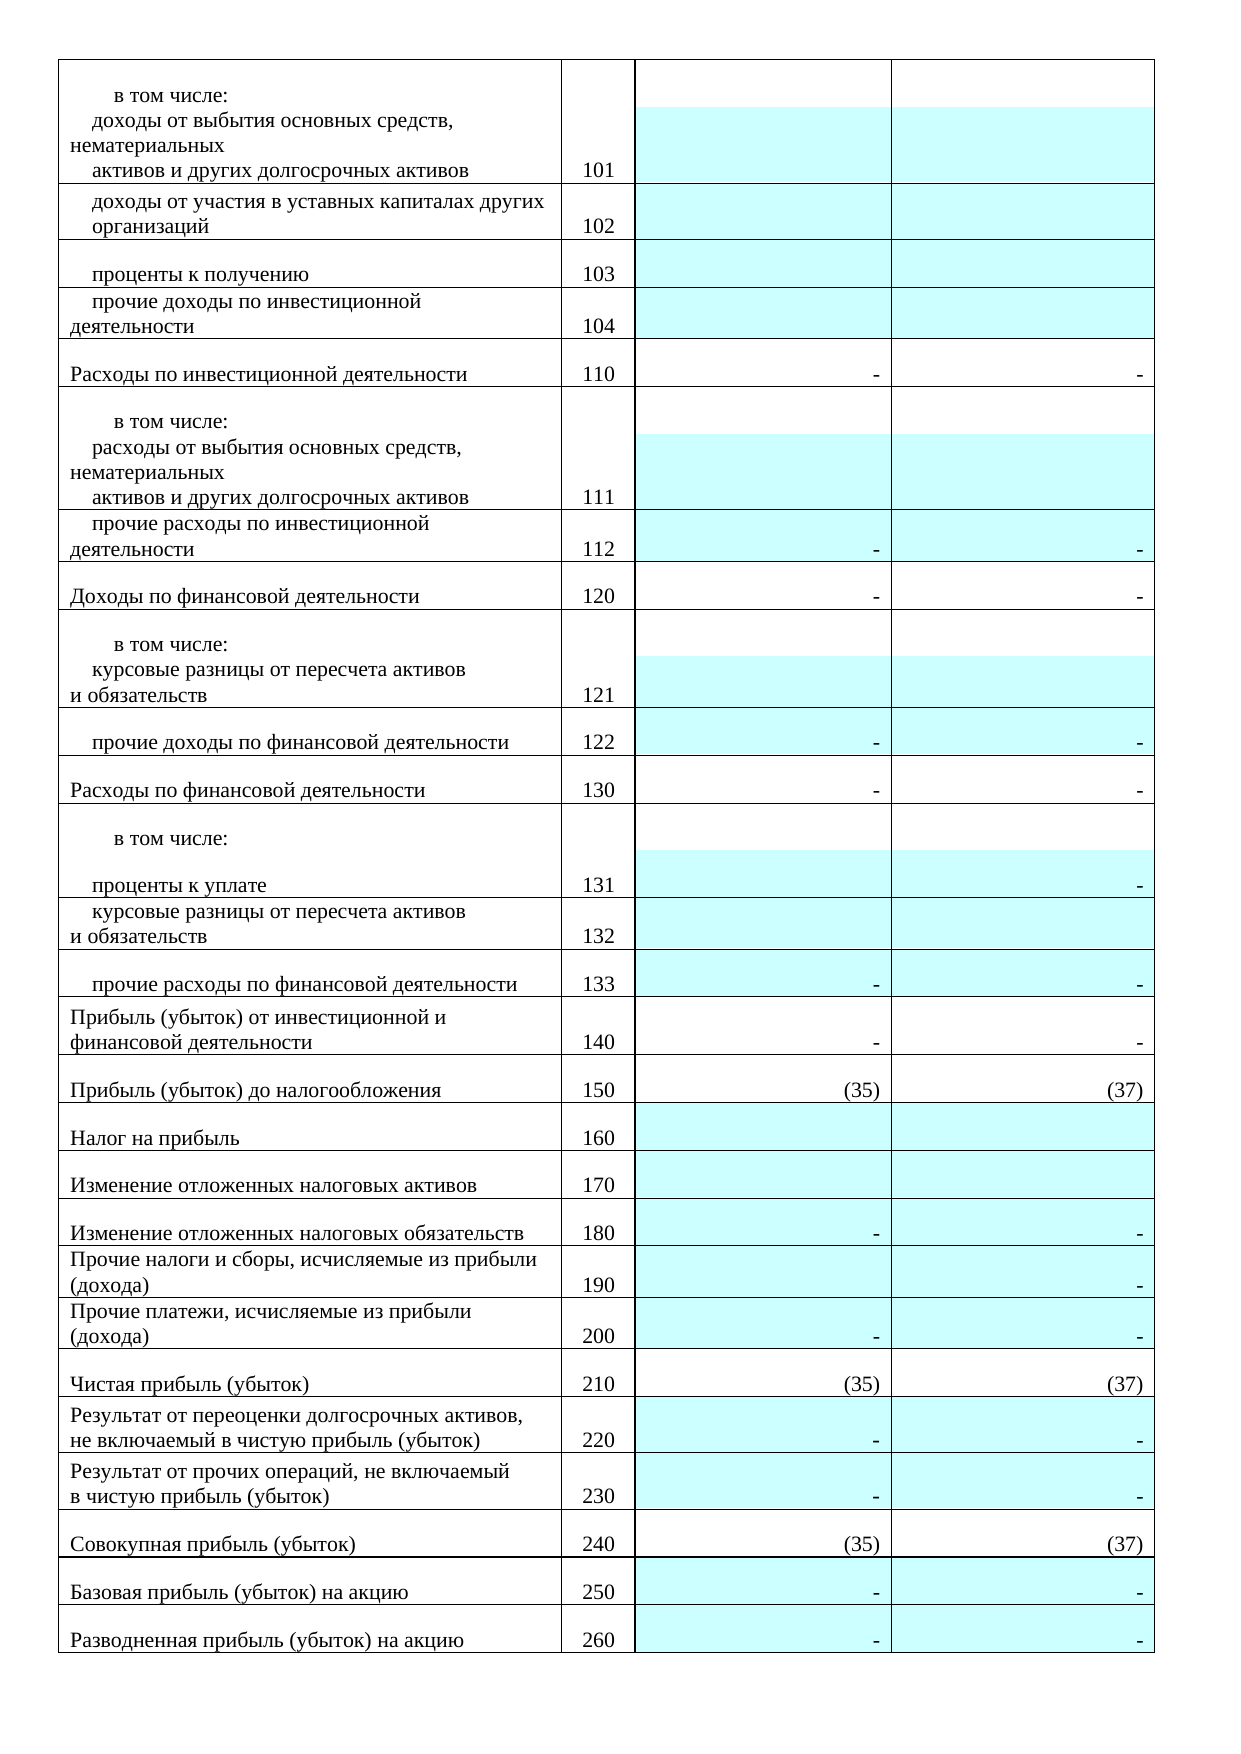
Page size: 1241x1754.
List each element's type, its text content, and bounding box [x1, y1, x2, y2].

table_cell 260 [562, 1605, 634, 1652]
table_cell 180 [562, 1199, 634, 1245]
table_cell 132 [562, 898, 634, 948]
table_cell в том числе: [59, 387, 561, 434]
table_cell - [636, 1558, 891, 1604]
table_cell [892, 387, 1154, 434]
table_cell - [892, 1558, 1154, 1604]
table_cell [892, 240, 1154, 287]
table_cell Прибыль (убыток) до налогообложения [59, 1055, 561, 1102]
table_cell [892, 656, 1154, 707]
table_cell в том числе: [59, 60, 561, 107]
table_cell 210 [562, 1349, 634, 1396]
table_cell (37) [892, 1349, 1154, 1396]
table_cell [636, 1246, 891, 1297]
table_cell 200 [562, 1298, 634, 1348]
table_cell 122 [562, 708, 634, 754]
table_cell [636, 1103, 891, 1150]
table_cell - [636, 1199, 891, 1245]
table_cell прочие доходы по инвестиционной деятельности [59, 288, 561, 338]
table_cell [636, 434, 891, 509]
table_cell Базовая прибыль (убыток) на акцию [59, 1558, 561, 1604]
table_cell 133 [562, 950, 634, 996]
table_cell Изменение отложенных налоговых обязательств [59, 1199, 561, 1245]
table_cell - [892, 950, 1154, 996]
table_cell 110 [562, 339, 634, 386]
table_cell [636, 60, 891, 107]
table_cell [636, 656, 891, 707]
table_cell [892, 434, 1154, 509]
table_cell - [636, 339, 891, 386]
table_cell [892, 610, 1154, 656]
table_cell [892, 60, 1154, 107]
table_cell [892, 898, 1154, 948]
table_cell [636, 387, 891, 434]
table_cell 103 [562, 240, 634, 287]
table_cell (35) [636, 1510, 891, 1556]
table_cell - [892, 1246, 1154, 1297]
table_cell 112 [562, 510, 634, 561]
table_cell [636, 240, 891, 287]
table_cell в том числе: [59, 610, 561, 656]
table_cell 102 [562, 184, 634, 239]
table_cell - [892, 562, 1154, 608]
table_cell 120 [562, 562, 634, 608]
table_cell 101 [562, 107, 634, 182]
table_cell 160 [562, 1103, 634, 1150]
table_cell [562, 804, 634, 850]
table_cell проценты к получению [59, 240, 561, 287]
table_cell Налог на прибыль [59, 1103, 561, 1150]
table_cell проценты к уплате [59, 850, 561, 897]
table_cell Прочие платежи, исчисляемые из прибыли (дохода) [59, 1298, 561, 1348]
table_cell [892, 1103, 1154, 1150]
table_cell Расходы по финансовой деятельности [59, 756, 561, 802]
table_cell Прочие налоги и сборы, исчисляемые из прибыли (дохода) [59, 1246, 561, 1297]
table_cell 220 [562, 1397, 634, 1452]
table_cell Прибыль (убыток) от инвестиционной и финансовой деятельности [59, 997, 561, 1054]
table_cell [562, 387, 634, 434]
table_cell 240 [562, 1510, 634, 1556]
table_cell (35) [636, 1349, 891, 1396]
table_cell 140 [562, 997, 634, 1054]
table_cell [562, 610, 634, 656]
table_cell Доходы по финансовой деятельности [59, 562, 561, 608]
table_cell 230 [562, 1453, 634, 1508]
table_cell [636, 288, 891, 338]
table_cell [636, 107, 891, 182]
table_cell - [892, 850, 1154, 897]
table_cell [892, 184, 1154, 239]
table_cell Чистая прибыль (убыток) [59, 1349, 561, 1396]
table_cell [562, 60, 634, 107]
table_cell прочие расходы по инвестиционной деятельности [59, 510, 561, 561]
table_cell - [636, 1605, 891, 1652]
table_cell - [892, 997, 1154, 1054]
table_cell Результат от прочих операций, не включаемый в чистую прибыль (убыток) [59, 1453, 561, 1508]
table_cell 150 [562, 1055, 634, 1102]
table_cell - [892, 1199, 1154, 1245]
table_cell Разводненная прибыль (убыток) на акцию [59, 1605, 561, 1652]
table_cell [892, 107, 1154, 182]
table_cell 250 [562, 1558, 634, 1604]
table_cell Совокупная прибыль (убыток) [59, 1510, 561, 1556]
table_cell Изменение отложенных налоговых активов [59, 1151, 561, 1197]
table_cell - [892, 708, 1154, 754]
table_cell - [892, 1605, 1154, 1652]
table_cell (37) [892, 1055, 1154, 1102]
table_cell - [636, 1397, 891, 1452]
table_cell курсовые разницы от пересчета активов и обязательств [59, 898, 561, 948]
table_cell [636, 1151, 891, 1197]
table_cell [892, 804, 1154, 850]
table_cell [636, 804, 891, 850]
table_cell - [636, 562, 891, 608]
table_cell - [892, 1298, 1154, 1348]
table_cell (35) [636, 1055, 891, 1102]
table_cell 121 [562, 656, 634, 707]
table_cell Расходы по инвестиционной деятельности [59, 339, 561, 386]
table_cell [636, 898, 891, 948]
table_cell - [892, 339, 1154, 386]
table_cell - [636, 950, 891, 996]
table_cell - [892, 756, 1154, 802]
table_cell в том числе: [59, 804, 561, 850]
table_cell 104 [562, 288, 634, 338]
table_cell (37) [892, 1510, 1154, 1556]
table_cell 170 [562, 1151, 634, 1197]
table_cell [636, 850, 891, 897]
table_cell - [636, 1453, 891, 1508]
table_cell 111 [562, 434, 634, 509]
table_cell - [892, 510, 1154, 561]
table_cell прочие расходы по финансовой деятельности [59, 950, 561, 996]
table_cell - [636, 997, 891, 1054]
table_cell - [636, 708, 891, 754]
table_cell доходы от участия в уставных капиталах других организаций [59, 184, 561, 239]
table_cell [892, 1151, 1154, 1197]
table_cell 190 [562, 1246, 634, 1297]
table_cell Результат от переоценки долгосрочных активов, не включаемый в чистую прибыль (убыток) [59, 1397, 561, 1452]
table_cell - [892, 1453, 1154, 1508]
table_cell [636, 184, 891, 239]
table_cell доходы от выбытия основных средств, нематериальных активов и других долгосрочных активов [59, 107, 561, 182]
table_cell - [636, 756, 891, 802]
table_cell 131 [562, 850, 634, 897]
table_cell - [892, 1397, 1154, 1452]
table_cell - [636, 1298, 891, 1348]
table_cell расходы от выбытия основных средств, нематериальных активов и других долгосрочных активов [59, 434, 561, 509]
table_cell [636, 610, 891, 656]
table_cell 130 [562, 756, 634, 802]
table_cell [892, 288, 1154, 338]
table_cell - [636, 510, 891, 561]
table_cell прочие доходы по финансовой деятельности [59, 708, 561, 754]
table_cell курсовые разницы от пересчета активов и обязательств [59, 656, 561, 707]
